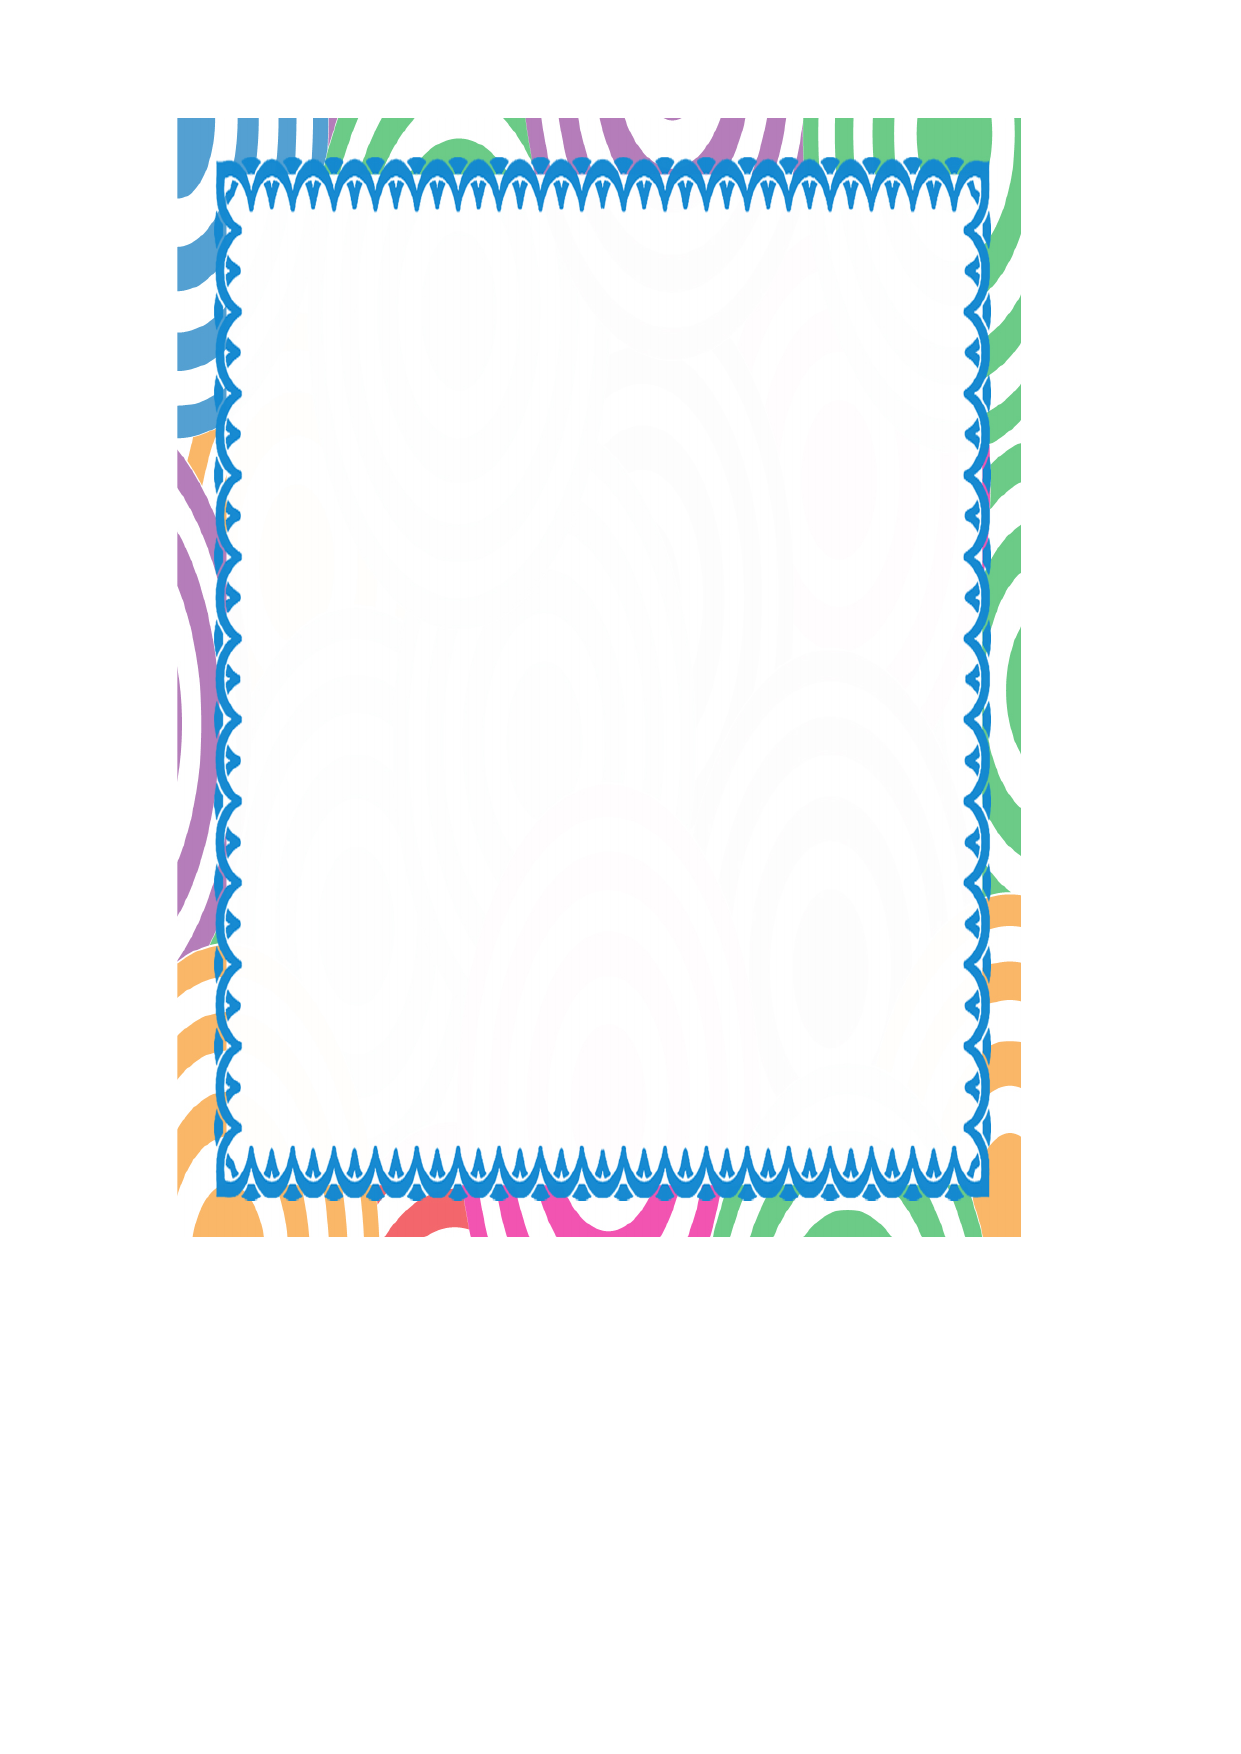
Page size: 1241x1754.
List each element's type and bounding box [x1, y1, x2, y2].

picture [177, 118, 1021, 1237]
